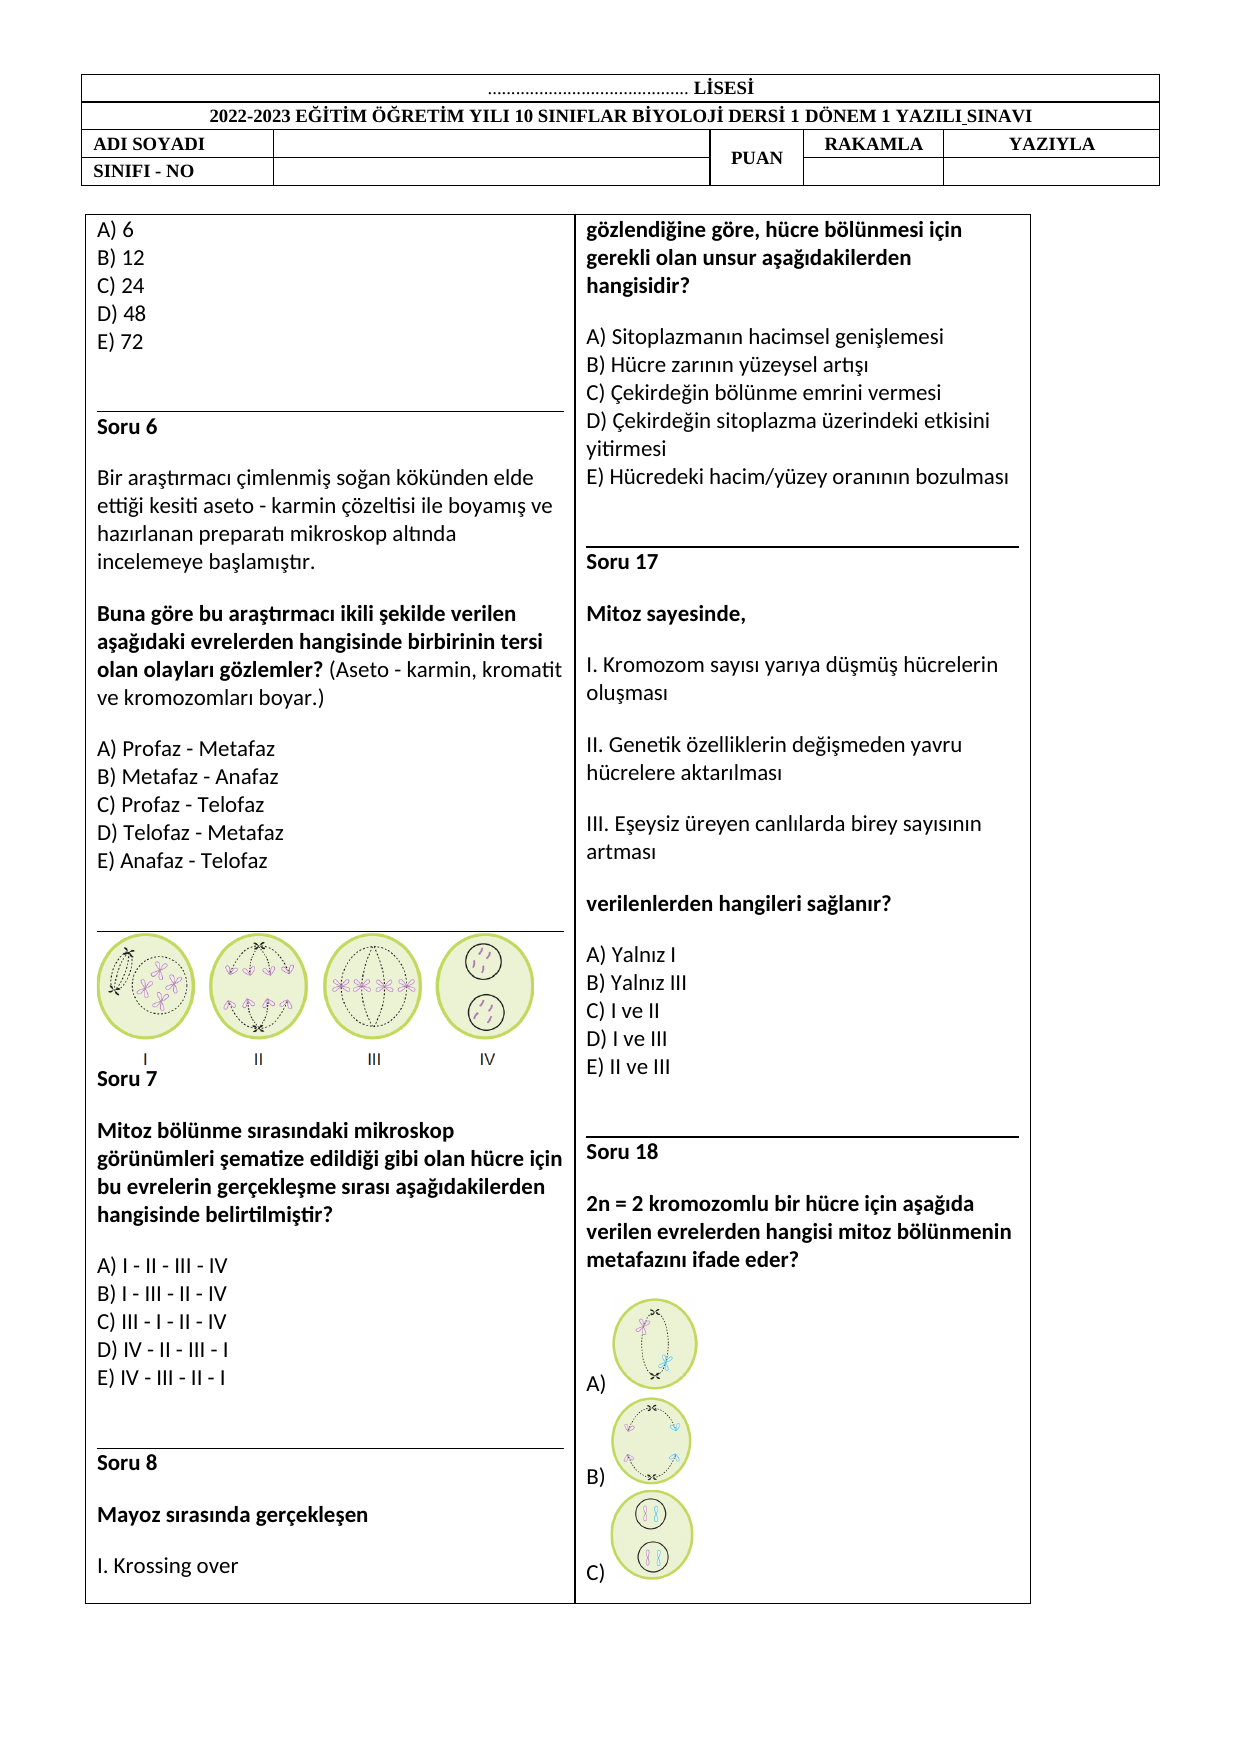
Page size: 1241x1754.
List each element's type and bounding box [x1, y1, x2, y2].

table_header [86, 215, 574, 1603]
picture [96, 932, 535, 1065]
picture [610, 1396, 692, 1485]
picture [611, 1296, 699, 1391]
table_header [576, 215, 1030, 1603]
picture [610, 1490, 694, 1580]
